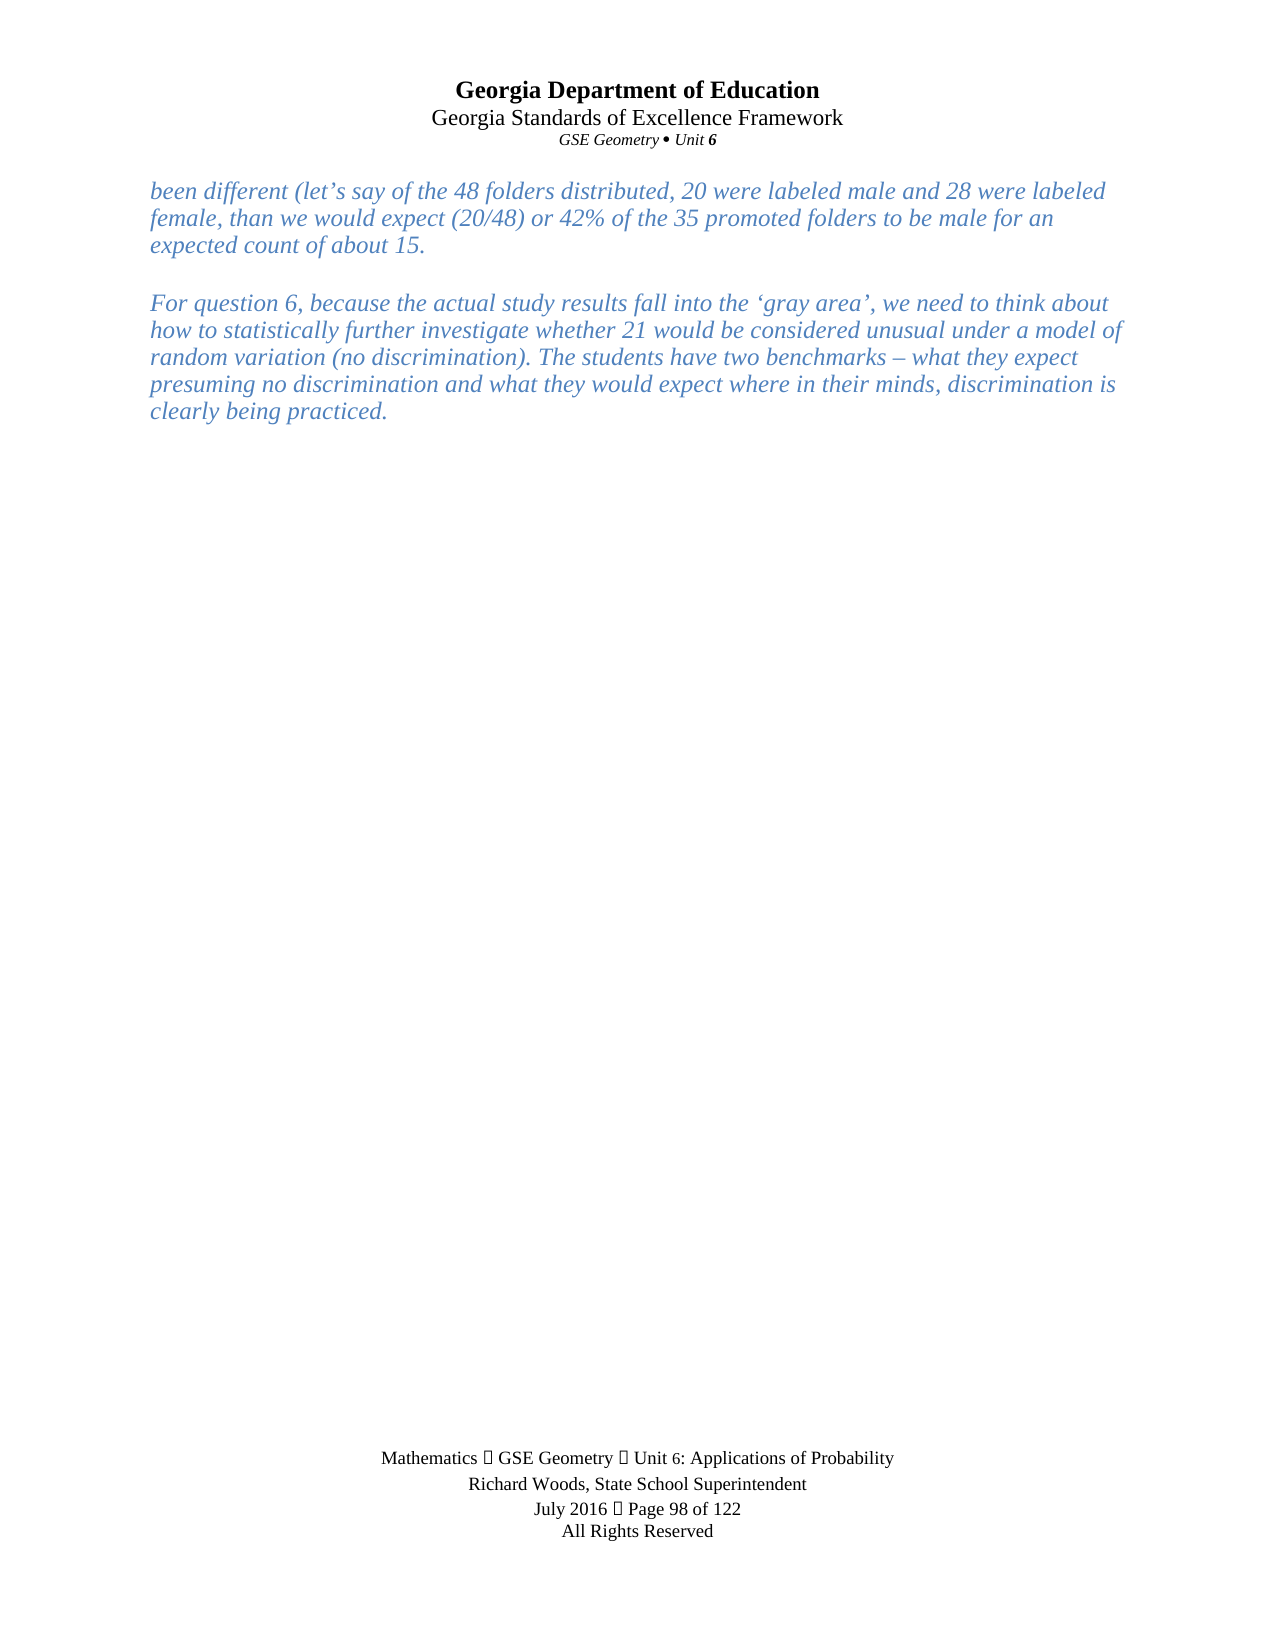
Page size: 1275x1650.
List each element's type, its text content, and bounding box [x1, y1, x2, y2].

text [150, 178, 1125, 259]
text For question 6, because the actual study results fall into the ‘gray area’, we need to think about how to statistically further investigate whether 21 would be considered unusual under a model of random variation (no discrimination). The students have two benchmarks – what they expect presuming no discrimination and what they would expect where in their minds, discrimination is clearly being practiced. [150, 290, 1125, 425]
